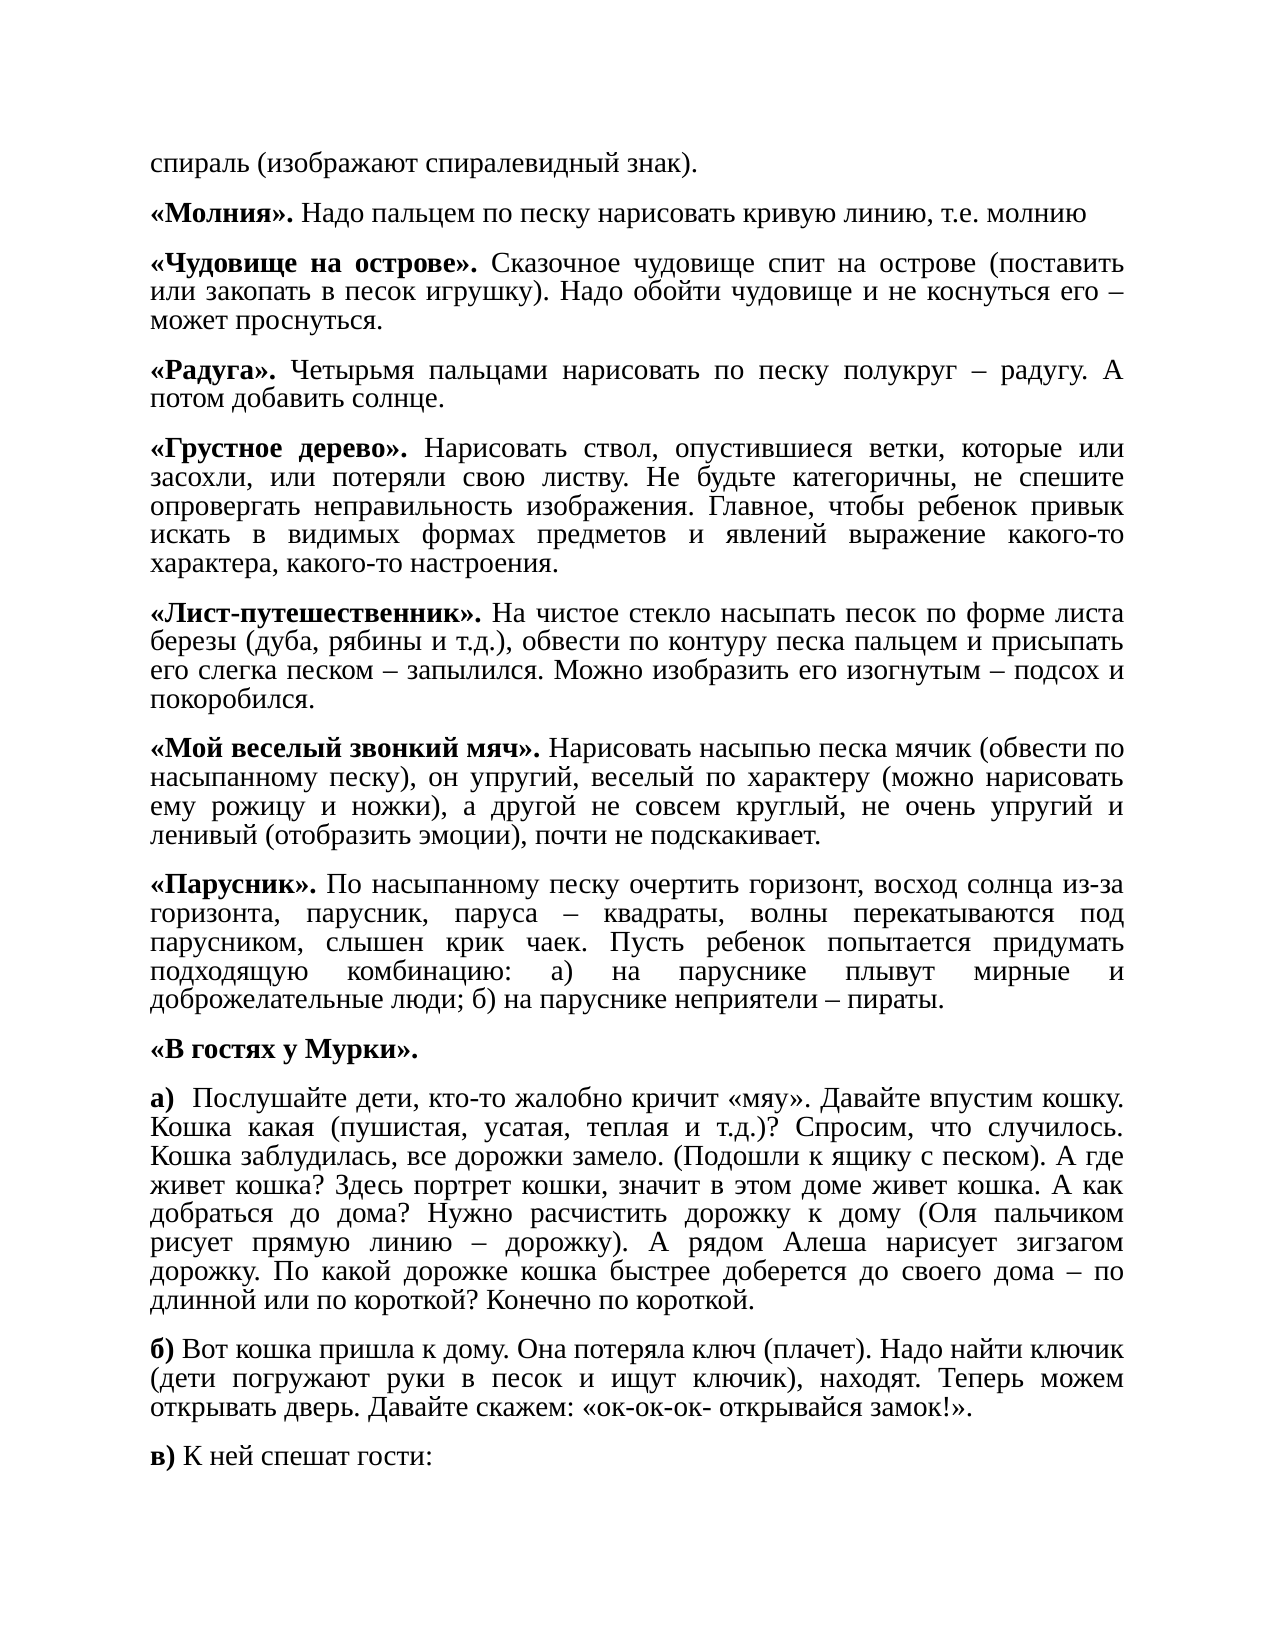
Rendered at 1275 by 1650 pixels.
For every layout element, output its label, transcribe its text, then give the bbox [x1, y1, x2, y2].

text «Чудовище на острове». Сказочное чудовище спит на острове (поставить или закопать в песок игрушку). Надо обойти чудовище и не коснуться его – может проснуться. [150, 249, 1125, 335]
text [150, 150, 1125, 179]
text в) К ней спешат гости: [150, 1443, 1125, 1472]
text «Молния». Надо пальцем по песку нарисовать кривую линию, т.е. молнию [150, 199, 1125, 228]
text а) Послушайте дети, кто-то жалобно кричит «мяу». Давайте впустим кошку. Кошка какая (пушистая, усатая, теплая и т.д.)? Спросим, что случилось. Кошка заблудилась, все дорожки замело. (Подошли к ящику с песком). А где живет кошка? Здесь портрет кошки, значит в этом доме живет кошка. А как добраться до дома? Нужно расчистить дорожку к дому (Оля пальчиком рисует прямую линию – дорожку). А рядом Алеша нарисует зигзагом дорожку. По какой дорожке кошка быстрее доберется до своего дома – по длинной или по короткой? Конечно по короткой. [150, 1085, 1125, 1315]
text «Грустное дерево». Нарисовать ствол, опустившиеся ветки, которые или засохли, или потеряли свою листву. Не будьте категоричны, не спешите опровергать неправильность изображения. Главное, чтобы ребенок привык искать в видимых формах предметов и явлений выражение какого-то характера, какого-то настроения. [150, 434, 1125, 578]
text «Лист-путешественник». На чистое стекло насыпать песок по форме листа березы (дуба, рябины и т.д.), обвести по контуру песка пальцем и присыпать его слегка песком – запылился. Можно изобразить его изогнутым – подсох и покоробился. [150, 599, 1125, 714]
text б) Вот кошка пришла к дому. Она потеряла ключ (плачет). Надо найти ключик (дети погружают руки в песок и ищут ключик), находят. Теперь можем открывать дверь. Давайте скажем: «ок-ок-ок- открывайся замок!». [150, 1336, 1125, 1422]
text «В гостях у Мурки». [150, 1035, 1125, 1064]
text «Мой веселый звонкий мяч». Нарисовать насыпью песка мячик (обвести по насыпанному песку), он упругий, веселый по характеру (можно нарисовать ему рожицу и ножки), а другой не совсем круглый, не очень упругий и ленивый (отобразить эмоции), почти не подскакивает. [150, 735, 1125, 850]
text «Парусник». По насыпанному песку очертить горизонт, восход солнца из-за горизонта, парусник, паруса – квадраты, волны перекатываются под парусником, слышен крик чаек. Пусть ребенок попытается придумать подходящую комбинацию: а) на паруснике плывут мирные и доброжелательные люди; б) на паруснике неприятели – пираты. [150, 871, 1125, 1014]
text «Радуга». Четырьмя пальцами нарисовать по песку полукруг – радугу. А потом добавить солнце. [150, 356, 1125, 414]
